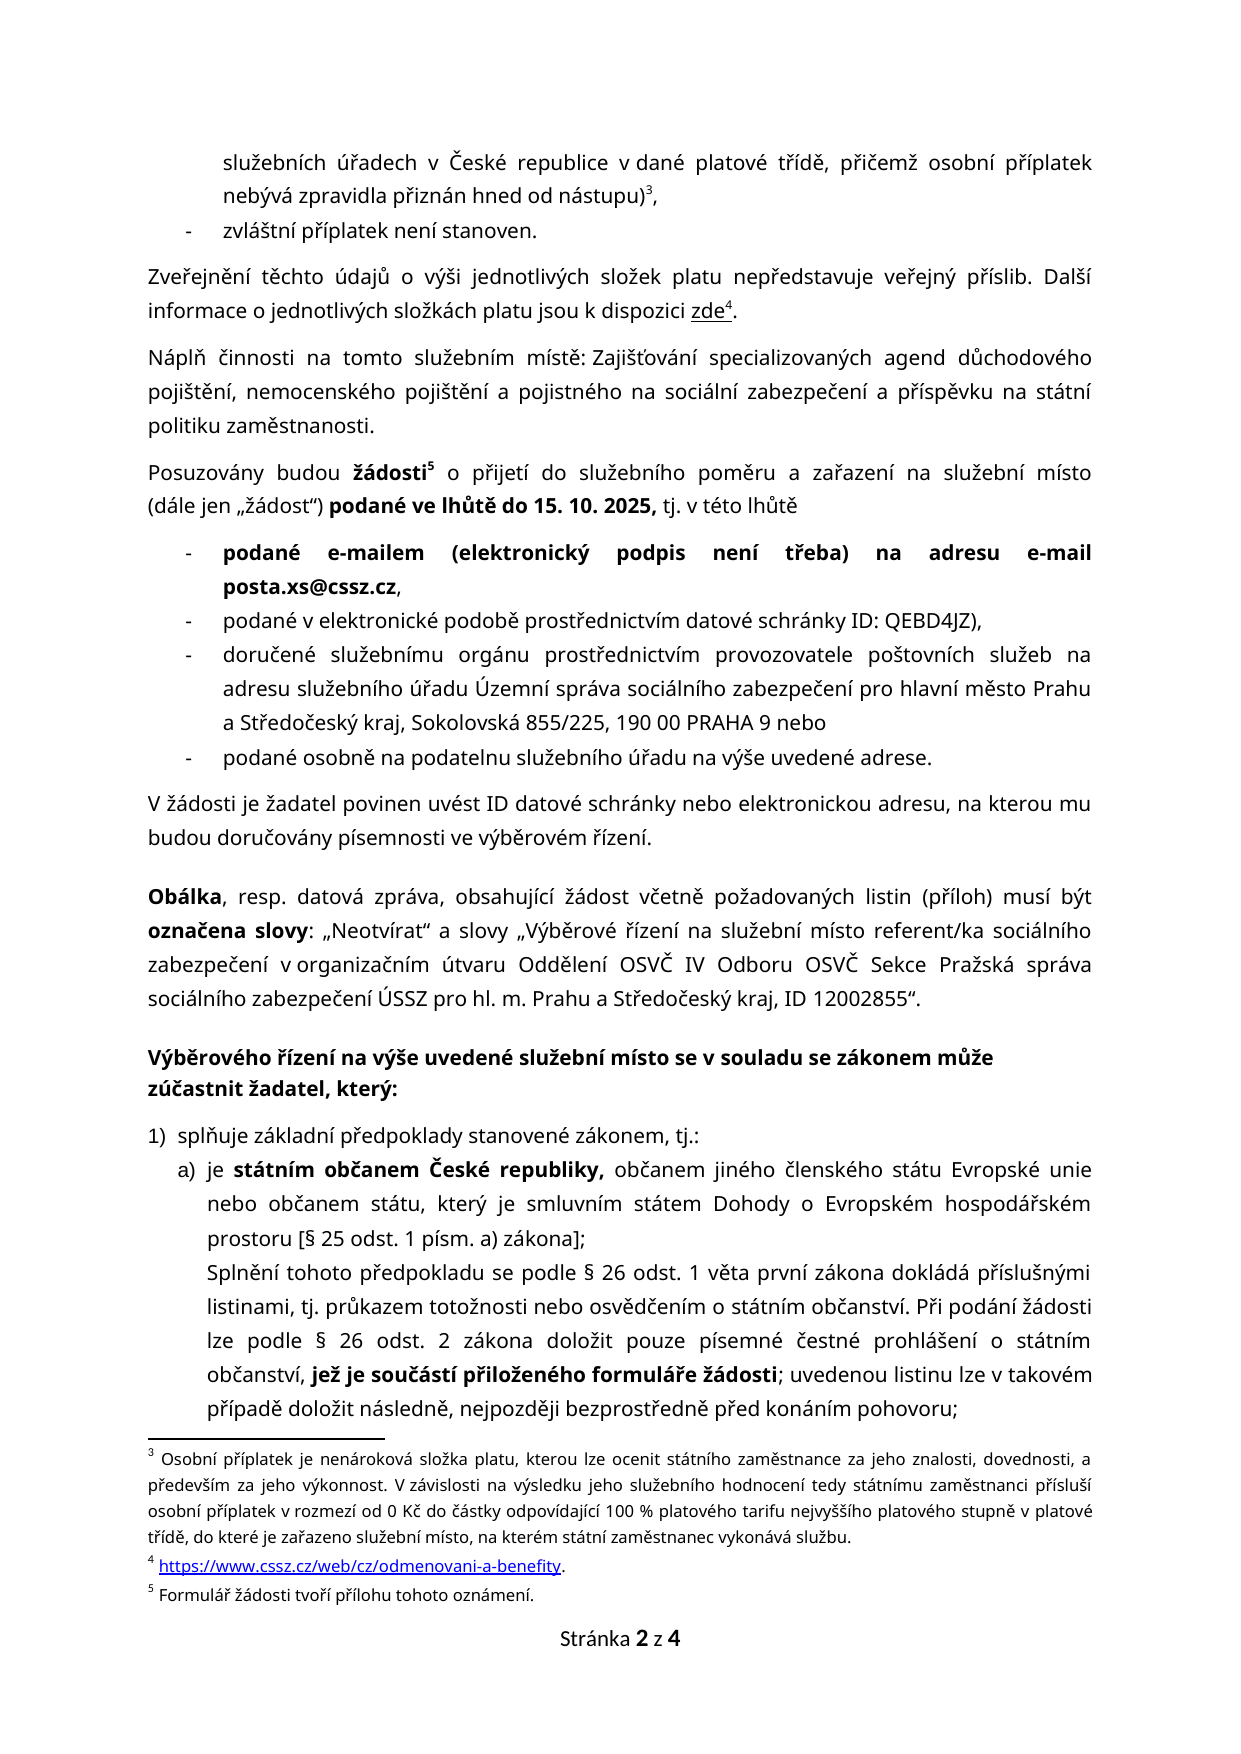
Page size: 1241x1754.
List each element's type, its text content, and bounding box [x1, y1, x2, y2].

text Splnění tohoto předpokladu se podle § 26 odst. 1 věta první zákona dokládá příslušnými listinami, tj. průkazem totožnosti nebo osvědčením o státním občanství. Při podání žádosti lze podle § 26 odst. 2 zákona doložit pouze písemné čestné prohlášení o státním občanství, jež je součástí přiloženého formuláře žádosti; uvedenou listinu lze v takovém případě doložit následně, nejpozději bezprostředně před konáním pohovoru; [207, 1258, 1093, 1422]
list podané osobně na podatelnu služebního úřadu na výše uvedené adrese. [185, 743, 1093, 771]
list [185, 148, 1093, 210]
text Výběrového řízení na výše uvedené služební místo se v souladu se zákonem může zúčastnit žadatel, který: [148, 1043, 1093, 1103]
list splňuje základní předpoklady stanovené zákonem, tj.: [148, 1121, 1093, 1150]
list podané e-mailem (elektronický podpis není třeba) na adresu e-mail posta.xs@cssz.cz, [185, 538, 1093, 601]
text V žádosti je žadatel povinen uvést ID datové schránky nebo elektronickou adresu, na kterou mu budou doručovány písemnosti ve výběrovém řízení. [148, 789, 1093, 852]
text Náplň činnosti na tomto služebním místě: Zajišťování specializovaných agend důchodového pojištění, nemocenského pojištění a pojistného na sociální zabezpečení a příspěvku na státní politiku zaměstnanosti. [148, 343, 1093, 439]
list podané v elektronické podobě prostřednictvím datové schránky ID: QEBD4JZ), [185, 606, 1093, 635]
list doručené služebnímu orgánu prostřednictvím provozovatele poštovních služeb na adresu služebního úřadu Územní správa sociálního zabezpečení pro hlavní město Prahu a Středočeský kraj, Sokolovská 855/225, 190 00 PRAHA 9 nebo [185, 640, 1093, 737]
text Zveřejnění těchto údajů o výši jednotlivých složek platu nepředstavuje veřejný příslib. Další informace o jednotlivých složkách platu jsou k dispozici zde. [148, 262, 1093, 325]
list je státním občanem České republiky, občanem jiného členského státu Evropské unie nebo občanem státu, který je smluvním státem Dohody o Evropském hospodářském prostoru [§ 25 odst. 1 písm. a) zákona]; [177, 1156, 1093, 1252]
text Obálka, resp. datová zpráva, obsahující žádost včetně požadovaných listin (příloh) musí být označena slovy: „Neotvírat“ a slovy „Výběrové řízení na služební místo referent/ka sociálního zabezpečení v organizačním útvaru Oddělení OSVČ IV Odboru OSVČ Sekce Pražská správa sociálního zabezpečení ÚSSZ pro hl. m. Prahu a Středočeský kraj, ID 12002855“. [148, 882, 1093, 1013]
list zvláštní příplatek není stanoven. [185, 216, 1093, 244]
text Posuzovány budou žádosti o přijetí do služebního poměru a zařazení na služební místo (dále jen „žádost“) podané ve lhůtě do 15. 10. 2025, tj. v této lhůtě [148, 458, 1093, 520]
